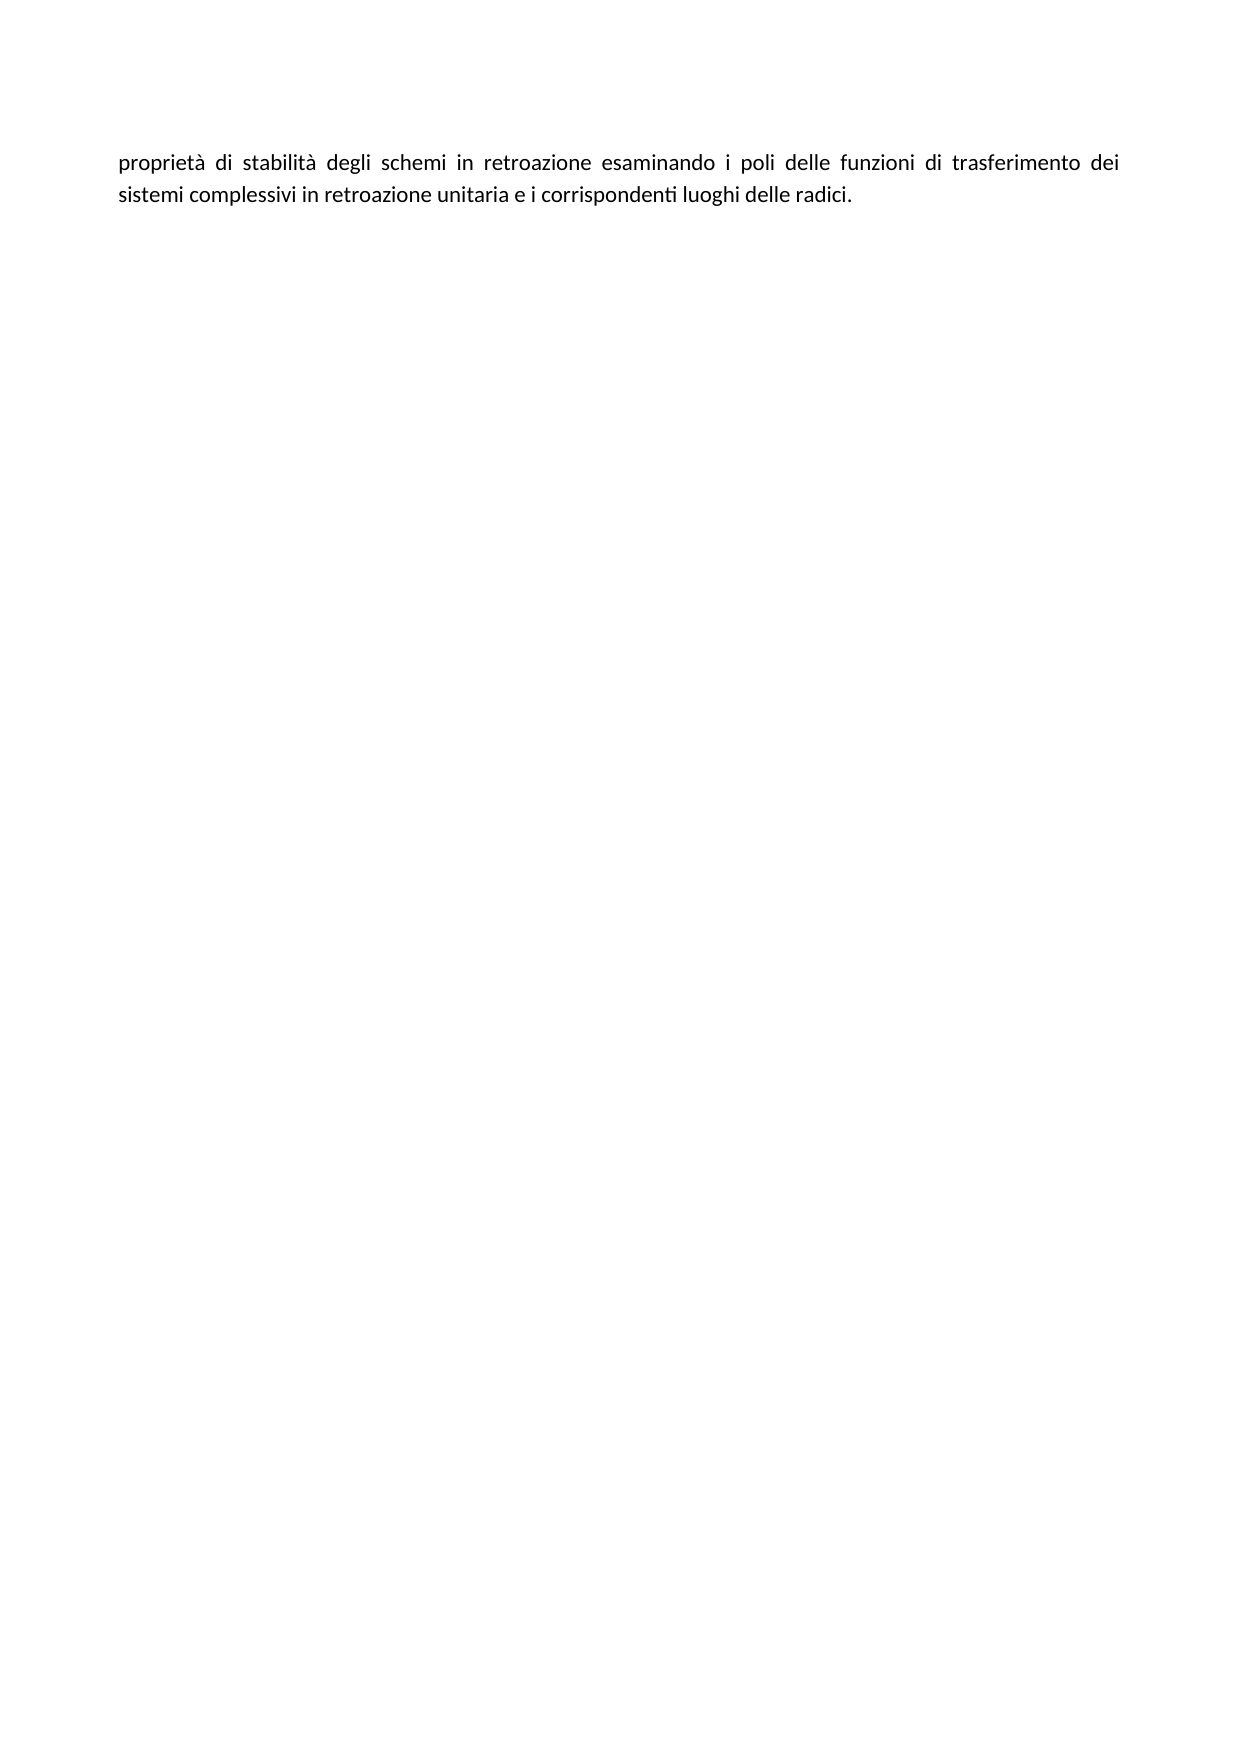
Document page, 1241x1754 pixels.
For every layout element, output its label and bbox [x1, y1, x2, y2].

text [118, 148, 1122, 208]
